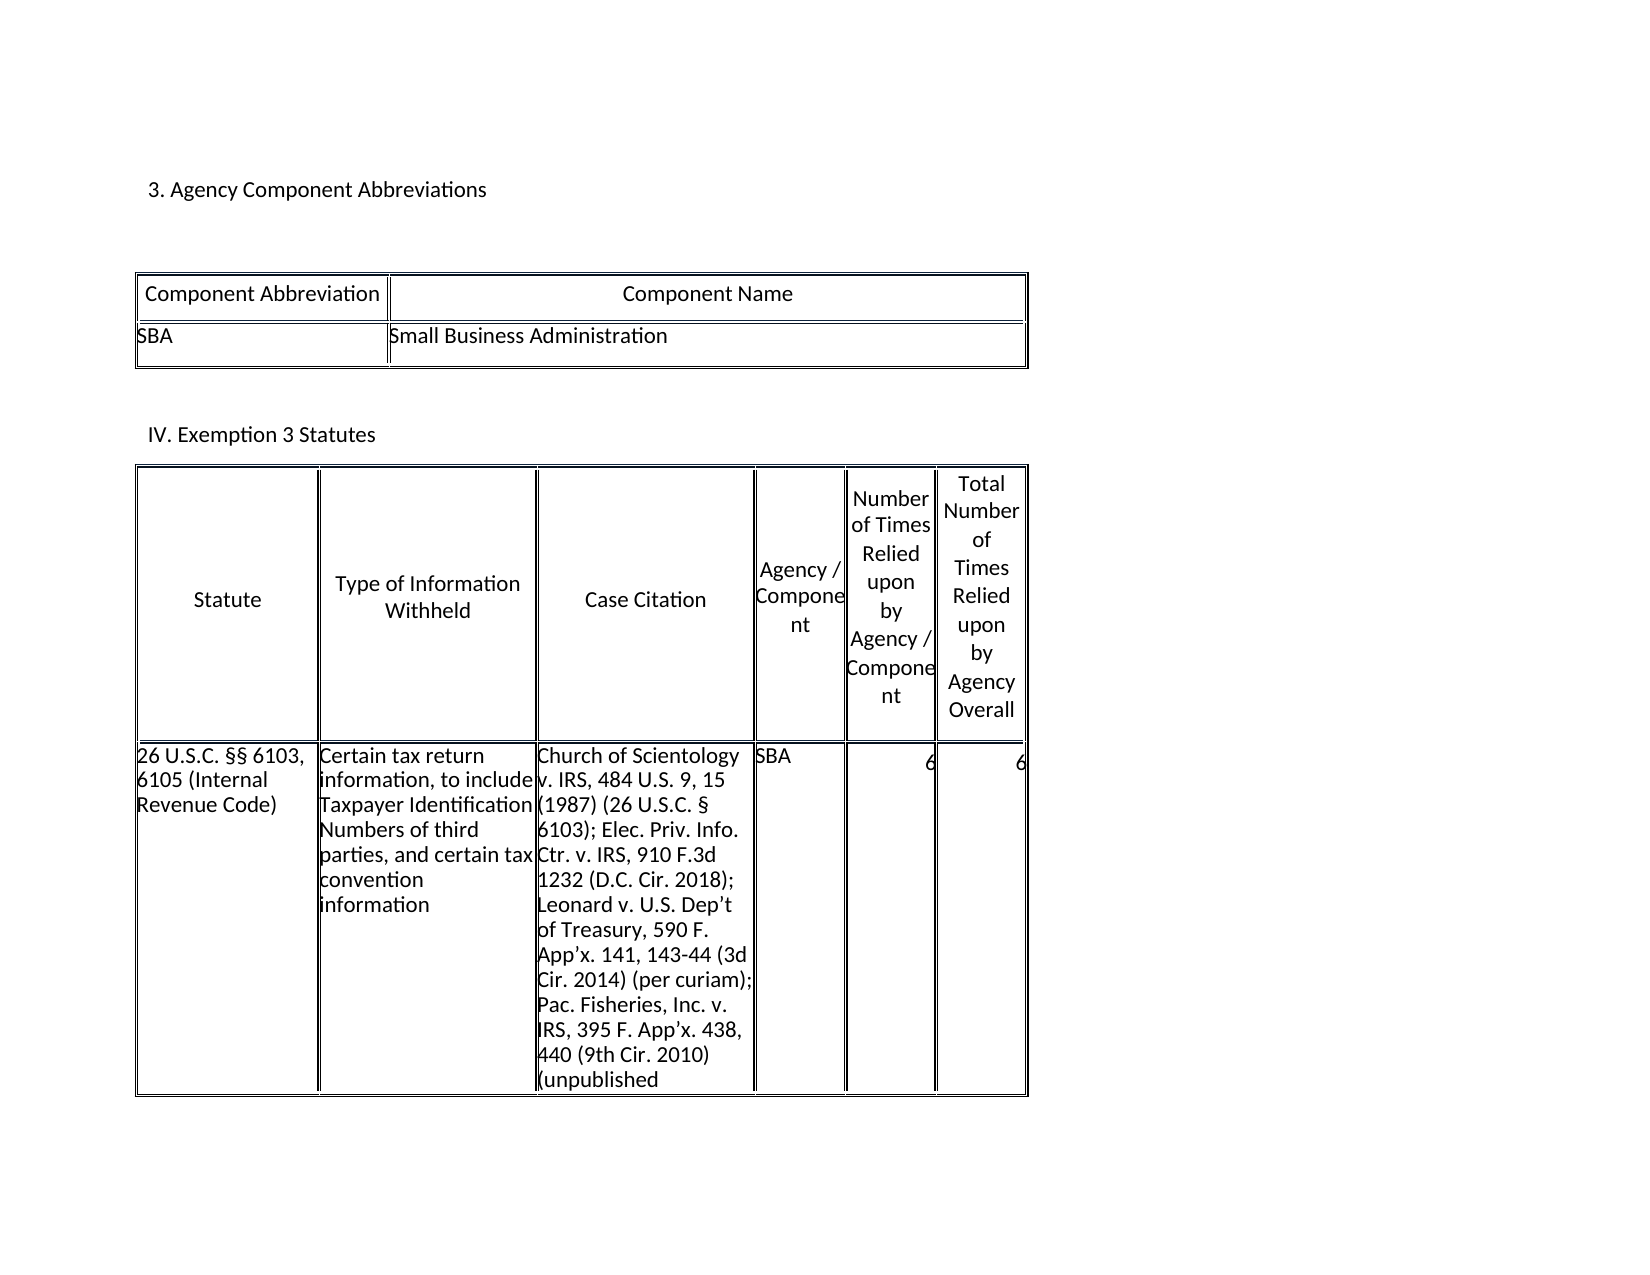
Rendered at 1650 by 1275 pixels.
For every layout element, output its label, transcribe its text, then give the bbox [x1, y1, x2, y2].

table_cell SBA [755, 740, 846, 1093]
table_cell Small Business Administration [389, 320, 1027, 366]
table_header Type of Information Withheld [319, 465, 537, 740]
text IV. Exemption 3 Statutes [148, 422, 1502, 447]
table_header Agency / Component [755, 465, 846, 740]
table_cell 6 [846, 744, 936, 1093]
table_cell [319, 744, 537, 1093]
table_header Component Name [389, 275, 1025, 320]
table_header Case Citation [537, 467, 755, 740]
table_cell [537, 744, 755, 1093]
table_cell 6 [936, 740, 1027, 1093]
table_header Number of Times Relied upon by Agency / Component [846, 468, 936, 740]
table_header Statute [138, 468, 319, 740]
table_cell SBA [136, 320, 389, 366]
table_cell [136, 740, 319, 1093]
table_header Component Abbreviation [138, 276, 389, 320]
table_header Total Number of Times Relied upon by Agency Overall [936, 465, 1027, 740]
text 3. Agency Component Abbreviations [148, 177, 1502, 202]
